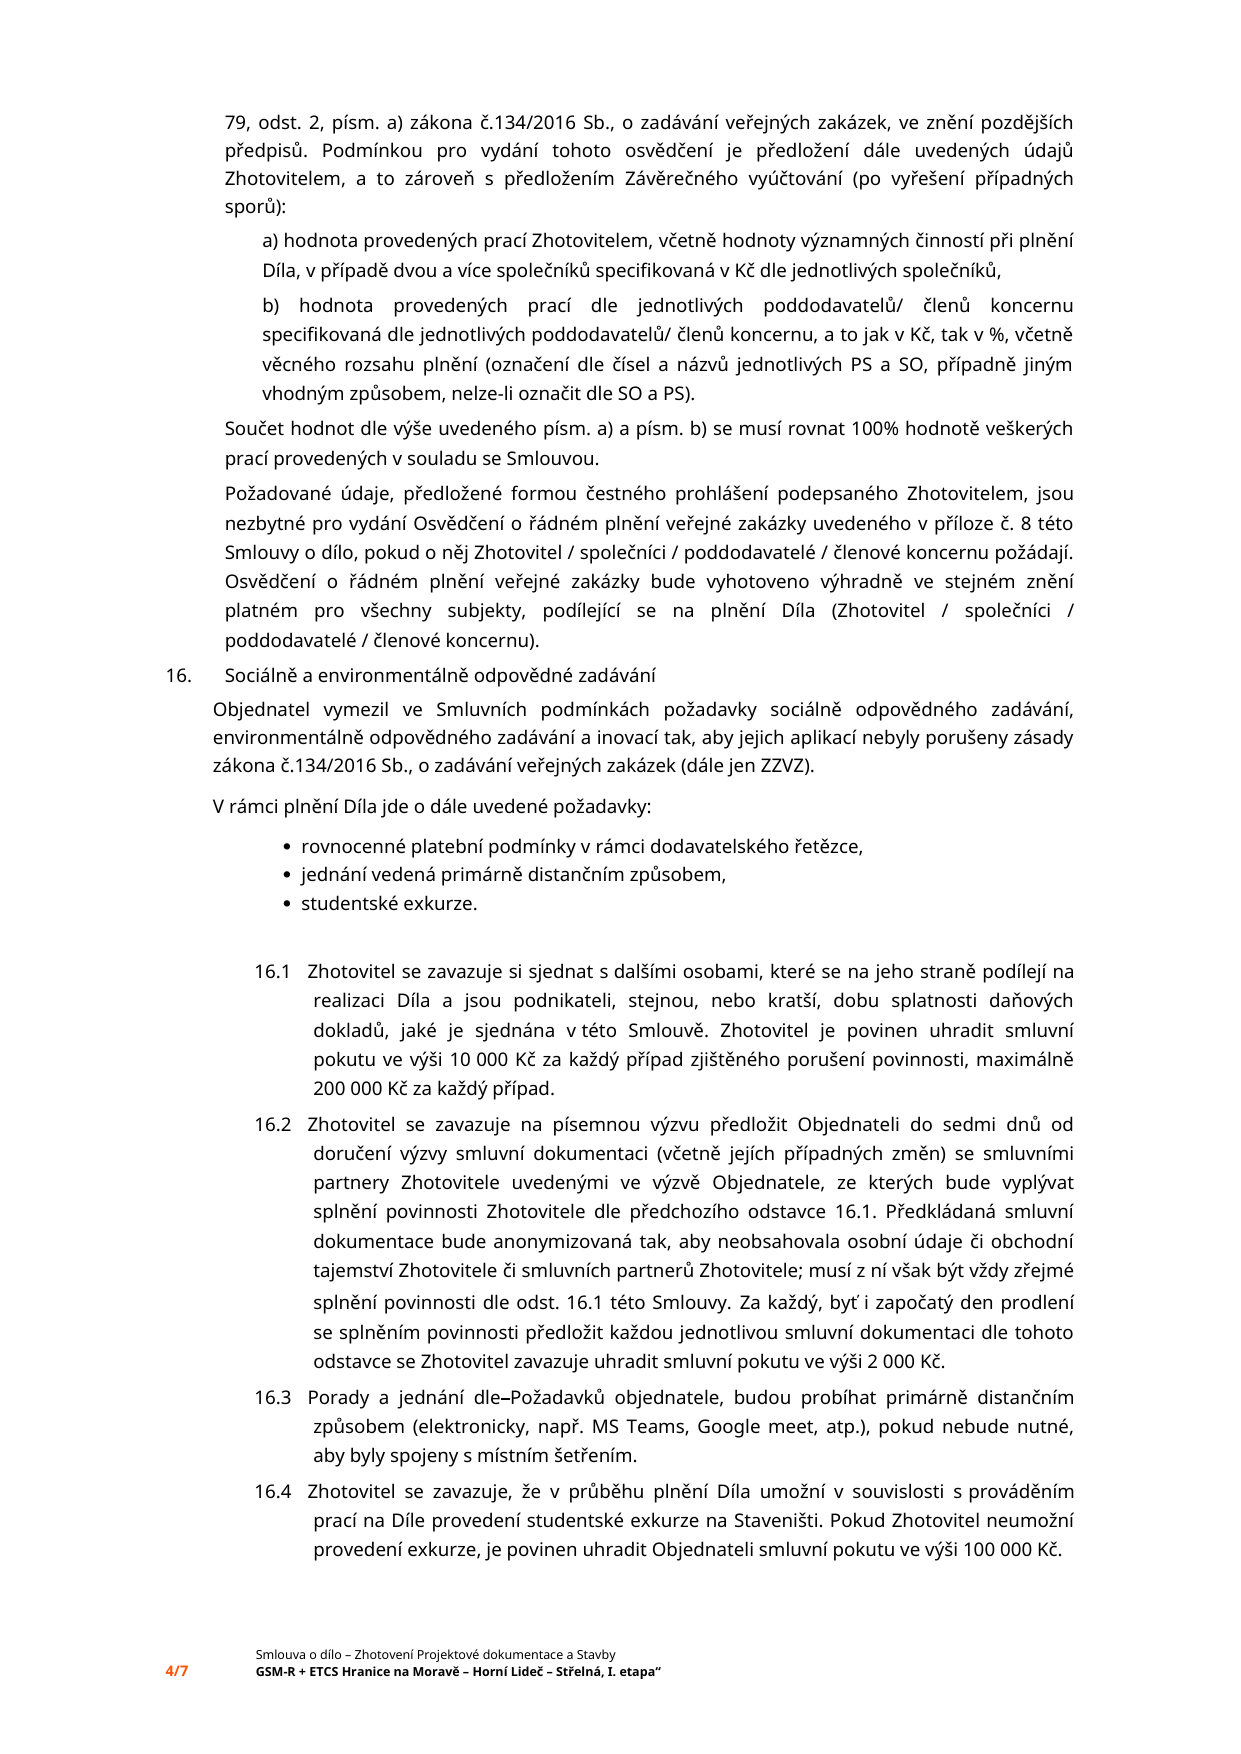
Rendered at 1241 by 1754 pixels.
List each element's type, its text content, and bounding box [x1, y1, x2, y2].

list jednání vedená primárně distančním způsobem, [283, 862, 1075, 887]
text Objednatel vymezil ve Smluvních podmínkách požadavky sociálně odpovědného zadávání, environmentálně odpovědného zadávání a inovací tak, aby jejich aplikací nebyly porušeny zásady zákona č.134/2016 Sb., o zadávání veřejných zakázek (dále jen ZZVZ). [213, 697, 1075, 778]
text Požadované údaje, předložené formou čestného prohlášení podepsaného Zhotovitelem, jsou nezbytné pro vydání Osvědčení o řádném plnění veřejné zakázky uvedeného v příloze č. 8 této Smlouvy o dílo, pokud o něj Zhotovitel / společníci / poddodavatelé / členové koncernu požádají. Osvědčení o řádném plnění veřejné zakázky bude vyhotoveno výhradně ve stejném znění platném pro všechny subjekty, podílející se na plnění Díla (Zhotovitel / společníci / poddodavatelé / členové koncernu). [224, 481, 1075, 652]
list Zhotovitel se zavazuje, že v průběhu plnění Díla umožní v souvislosti s prováděním prací na Díle provedení studentské exkurze na Staveništi. Pokud Zhotovitel neumožní provedení exkurze, je povinen uhradit Objednateli smluvní pokutu ve výši 100 000 Kč. [254, 1478, 1075, 1562]
list Porady a jednání dle Požadavků objednatele, budou probíhat primárně distančním způsobem (elektronicky, např. MS Teams, Google meet, atp.), pokud nebude nutné, aby byly spojeny s místním šetřením. [254, 1384, 1075, 1468]
list rovnocenné platební podmínky v rámci dodavatelského řetězce, [283, 834, 1075, 859]
text b) hodnota provedených prací dle jednotlivých poddodavatelů/ členů koncernu specifikovaná dle jednotlivých poddodavatelů/ členů koncernu, a to jak v Kč, tak v %, včetně věcného rozsahu plnění (označení dle čísel a názvů jednotlivých PS a SO, případně jiným vhodným způsobem, nelze-li označit dle SO a PS). [262, 292, 1075, 406]
list Zhotovitel se zavazuje si sjednat s dalšími osobami, které se na jeho straně podílejí na realizaci Díla a jsou podnikateli, stejnou, nebo kratší, dobu splatnosti daňových dokladů, jaké je sjednána v této Smlouvě. Zhotovitel je povinen uhradit smluvní pokutu ve výši 10 000 Kč za každý případ zjištěného porušení povinnosti, maximálně 200 000 Kč za každý případ. [254, 958, 1075, 1101]
list Zhotovitel se zavazuje na písemnou výzvu předložit Objednateli do sedmi dnů od doručení výzvy smluvní dokumentaci (včetně jejích případných změn) se smluvními partnery Zhotovitele uvedenými ve výzvě Objednatele, ze kterých bude vyplývat splnění povinnosti Zhotovitele dle předchozího odstavce 16.1. Předkládaná smluvní dokumentace bude anonymizovaná tak, aby neobsahovala osobní údaje či obchodní tajemství Zhotovitele či smluvních partnerů Zhotovitele; musí z ní však být vždy zřejmé splnění povinnosti dle odst. 16.1 této Smlouvy. Za každý, byť i započatý den prodlení se splněním povinnosti předložit každou jednotlivou smluvní dokumentaci dle tohoto odstavce se Zhotovitel zavazuje uhradit smluvní pokutu ve výši 2 000 Kč. [254, 1111, 1075, 1374]
text V rámci plnění Díla jde o dále uvedené požadavky: [213, 793, 1075, 819]
list Sociálně a environmentálně odpovědné zadávání [165, 662, 1075, 688]
text a) hodnota provedených prací Zhotovitelem, včetně hodnoty významných činností při plnění Díla, v případě dvou a více společníků specifikovaná v Kč dle jednotlivých společníků, [262, 228, 1075, 282]
text Součet hodnot dle výše uvedeného písm. a) a písm. b) se musí rovnat 100% hodnotě veškerých prací provedených v souladu se Smlouvou. [224, 416, 1075, 471]
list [165, 109, 1075, 219]
list studentské exkurze. [283, 890, 1075, 915]
